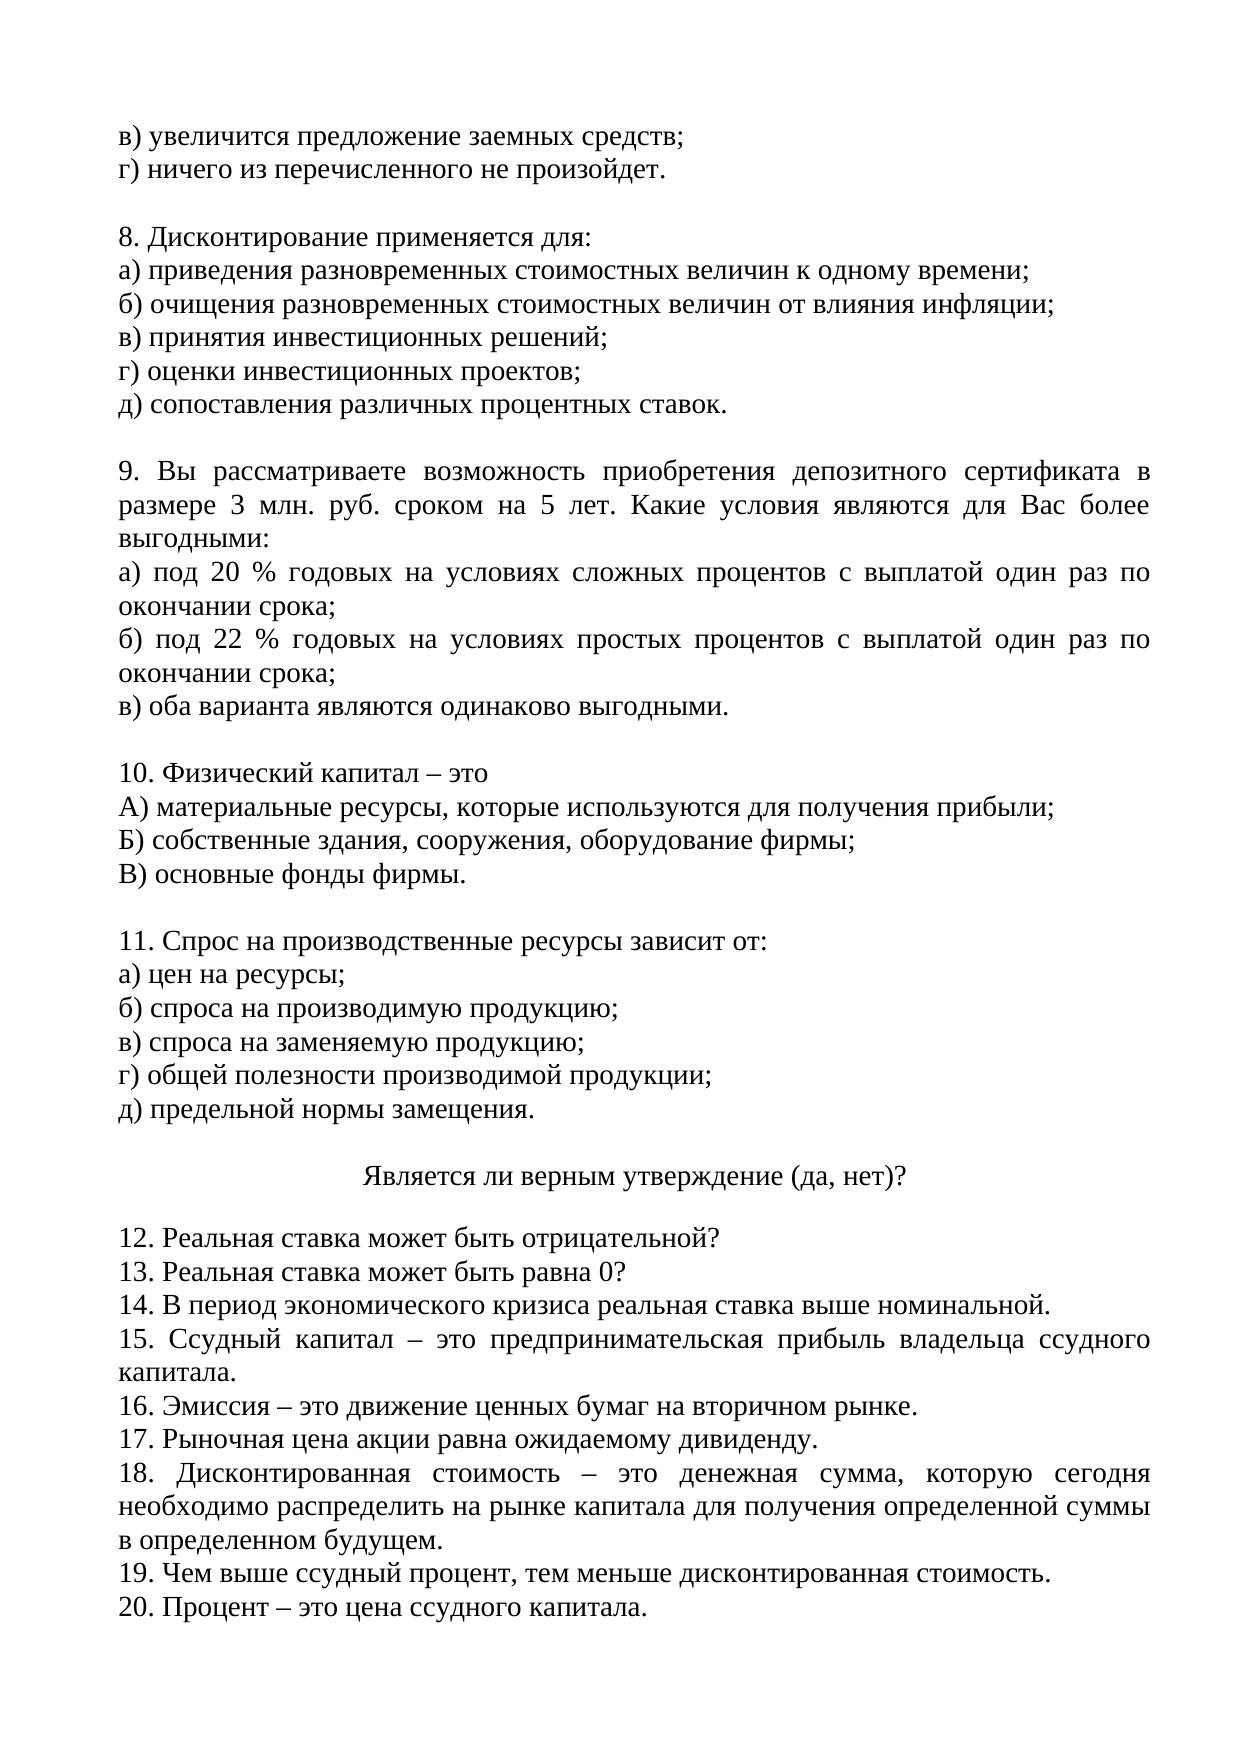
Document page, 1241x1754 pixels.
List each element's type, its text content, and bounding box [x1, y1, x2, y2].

text В) основные фонды фирмы. [118, 856, 1152, 889]
text Является ли верным утверждение (да, нет)? [118, 1158, 1152, 1191]
text в) увеличится предложение заемных средств; [118, 118, 1152, 152]
text в) оба варианта являются одинаково выгодными. [118, 688, 1152, 722]
text 14. В период экономического кризиса реальная ставка выше номинальной. [118, 1287, 1152, 1321]
text д) сопоставления различных процентных ставок. [118, 386, 1152, 420]
text 17. Рыночная цена акции равна ожидаемому дивиденду. [118, 1421, 1152, 1455]
text 13. Реальная ставка может быть равна 0? [118, 1254, 1152, 1287]
text г) оценки инвестиционных проектов; [118, 353, 1152, 386]
text 15. Ссудный капитал – это предпринимательская прибыль владельца ссудного капитала. [118, 1321, 1152, 1388]
text Б) собственные здания, сооружения, оборудование фирмы; [118, 822, 1152, 856]
text в) спроса на заменяемую продукцию; [118, 1024, 1152, 1057]
text 12. Реальная ставка может быть отрицательной? [118, 1220, 1152, 1254]
text в) принятия инвестиционных решений; [118, 319, 1152, 353]
text а) цен на ресурсы; [118, 957, 1152, 990]
text 19. Чем выше ссудный процент, тем меньше дисконтированная стоимость. [118, 1556, 1152, 1589]
text 9. Вы рассматриваете возможность приобретения депозитного сертификата в размере 3 млн. руб. сроком на 5 лет. Какие условия являются для Вас более выгодными: [118, 453, 1152, 554]
text б) спроса на производимую продукцию; [118, 990, 1152, 1024]
text а) под 20 % годовых на условиях сложных процентов с выплатой один раз по окончании срока; [118, 554, 1152, 621]
text г) ничего из перечисленного не произойдет. [118, 152, 1152, 185]
text 20. Процент – это цена ссудного капитала. [118, 1589, 1152, 1623]
text д) предельной нормы замещения. [118, 1091, 1152, 1124]
text 16. Эмиссия – это движение ценных бумаг на вторичном рынке. [118, 1388, 1152, 1421]
text г) общей полезности производимой продукции; [118, 1057, 1152, 1091]
text А) материальные ресурсы, которые используются для получения прибыли; [118, 789, 1152, 822]
text 10. Физический капитал – это [118, 755, 1152, 789]
text 18. Дисконтированная стоимость – это денежная сумма, которую сегодня необходимо распределить на рынке капитала для получения определенной суммы в определенном будущем. [118, 1455, 1152, 1556]
text а) приведения разновременных стоимостных величин к одному времени; [118, 252, 1152, 286]
text б) очищения разновременных стоимостных величин от влияния инфляции; [118, 286, 1152, 319]
text 8. Дисконтирование применяется для: [118, 219, 1152, 252]
text б) под 22 % годовых на условиях простых процентов с выплатой один раз по окончании срока; [118, 621, 1152, 688]
text 11. Спрос на производственные ресурсы зависит от: [118, 923, 1152, 957]
